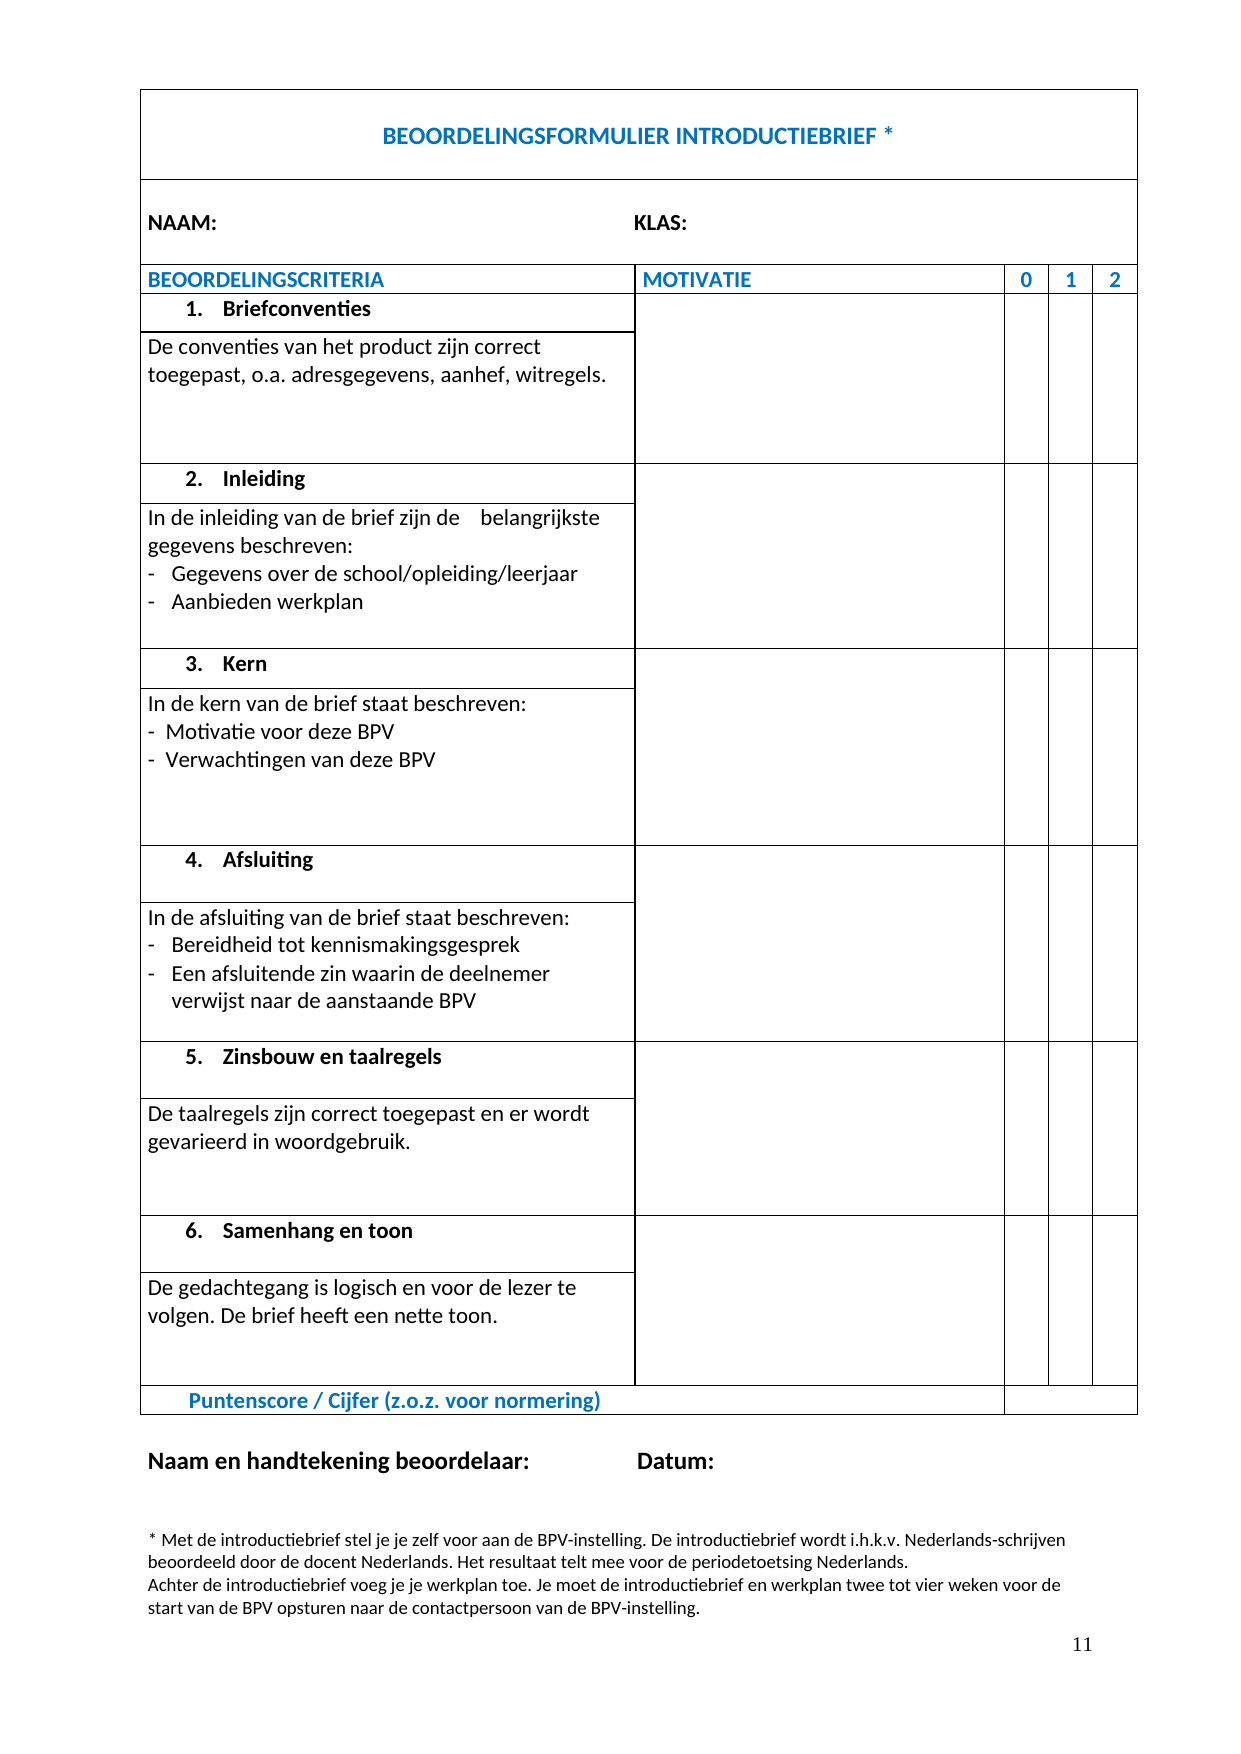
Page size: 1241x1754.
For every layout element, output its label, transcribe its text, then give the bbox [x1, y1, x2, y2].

table_cell [1093, 649, 1137, 844]
table_cell [1005, 464, 1048, 648]
table_cell In de inleiding van de brief zijn de belangrijkste gegevens beschreven: Gegevens over de school/opleiding/leerjaar Aanbieden werkplan [141, 504, 634, 648]
text Achter de introductiebrief voeg je je werkplan toe. Je moet de introductiebrief en werkplan twee tot vier weken voor de start van de BPV opsturen naar de contactpersoon van de BPV-instelling. [148, 1573, 1092, 1619]
text Naam en handtekening beoordelaar: Datum: [148, 1446, 1092, 1476]
table_cell [1005, 649, 1048, 844]
text * Met de introductiebrief stel je je zelf voor aan de BPV-instelling. De introductiebrief wordt i.h.k.v. Nederlands-schrijven beoordeeld door de docent Nederlands. Het resultaat telt mee voor de periodetoetsing Nederlands. [148, 1528, 1092, 1573]
table_cell 1 [1049, 265, 1092, 293]
table_cell Samenhang en toon [141, 1216, 634, 1272]
table_cell 2 [1093, 265, 1137, 293]
table_cell [636, 294, 1004, 463]
table_cell Briefconventies [141, 294, 634, 331]
table_cell De taalregels zijn correct toegepast en er wordt gevarieerd in woordgebruik. [141, 1099, 634, 1215]
table_cell De gedachtegang is logisch en voor de lezer te volgen. De brief heeft een nette toon. [141, 1273, 634, 1385]
table_cell 0 [1005, 265, 1048, 293]
table_cell [636, 1216, 1004, 1385]
table_cell [1093, 1216, 1137, 1385]
table_cell Inleiding [141, 464, 634, 502]
table_cell Afsluiting [141, 846, 634, 902]
table_cell [1093, 294, 1137, 463]
table_cell [636, 649, 1004, 844]
table_cell [1049, 294, 1092, 463]
table_cell [1005, 294, 1048, 463]
table_cell [1049, 846, 1092, 1041]
table_cell NAAM: Klas: [141, 180, 1137, 264]
table_cell Beoordelingscriteria [141, 265, 634, 293]
table_cell [1049, 1042, 1092, 1215]
table_cell [1005, 1042, 1048, 1215]
table_cell [1093, 464, 1137, 648]
table_cell [1049, 649, 1092, 844]
table_cell [1005, 1216, 1048, 1385]
table_cell MOTIVATIE [636, 265, 1004, 293]
table_header BEOORDELINGSFORMULIER INTRODUCTIEBRIEF * [141, 90, 1137, 179]
table_cell [1093, 846, 1137, 1041]
table_cell In de kern van de brief staat beschreven: Motivatie voor deze BPV Verwachtingen van deze BPV [141, 689, 634, 844]
table_cell [636, 464, 1004, 648]
table_cell [636, 1042, 1004, 1215]
table_cell [636, 846, 1004, 1041]
table_cell In de afsluiting van de brief staat beschreven: Bereidheid tot kennismakingsgesprek Een afsluitende zin waarin de deelnemer verwijst naar de aanstaande BPV [141, 903, 634, 1041]
table_cell Puntenscore / Cijfer (z.o.z. voor normering) [141, 1386, 1004, 1414]
table_cell De conventies van het product zijn correct toegepast, o.a. adresgegevens, aanhef, witregels. [141, 333, 634, 463]
table_cell [1049, 464, 1092, 648]
table_cell [1005, 846, 1048, 1041]
table_cell [1049, 1216, 1092, 1385]
table_cell Zinsbouw en taalregels [141, 1042, 634, 1098]
table_cell [1005, 1386, 1137, 1414]
table_cell Kern [141, 649, 634, 688]
table_cell [1093, 1042, 1137, 1215]
